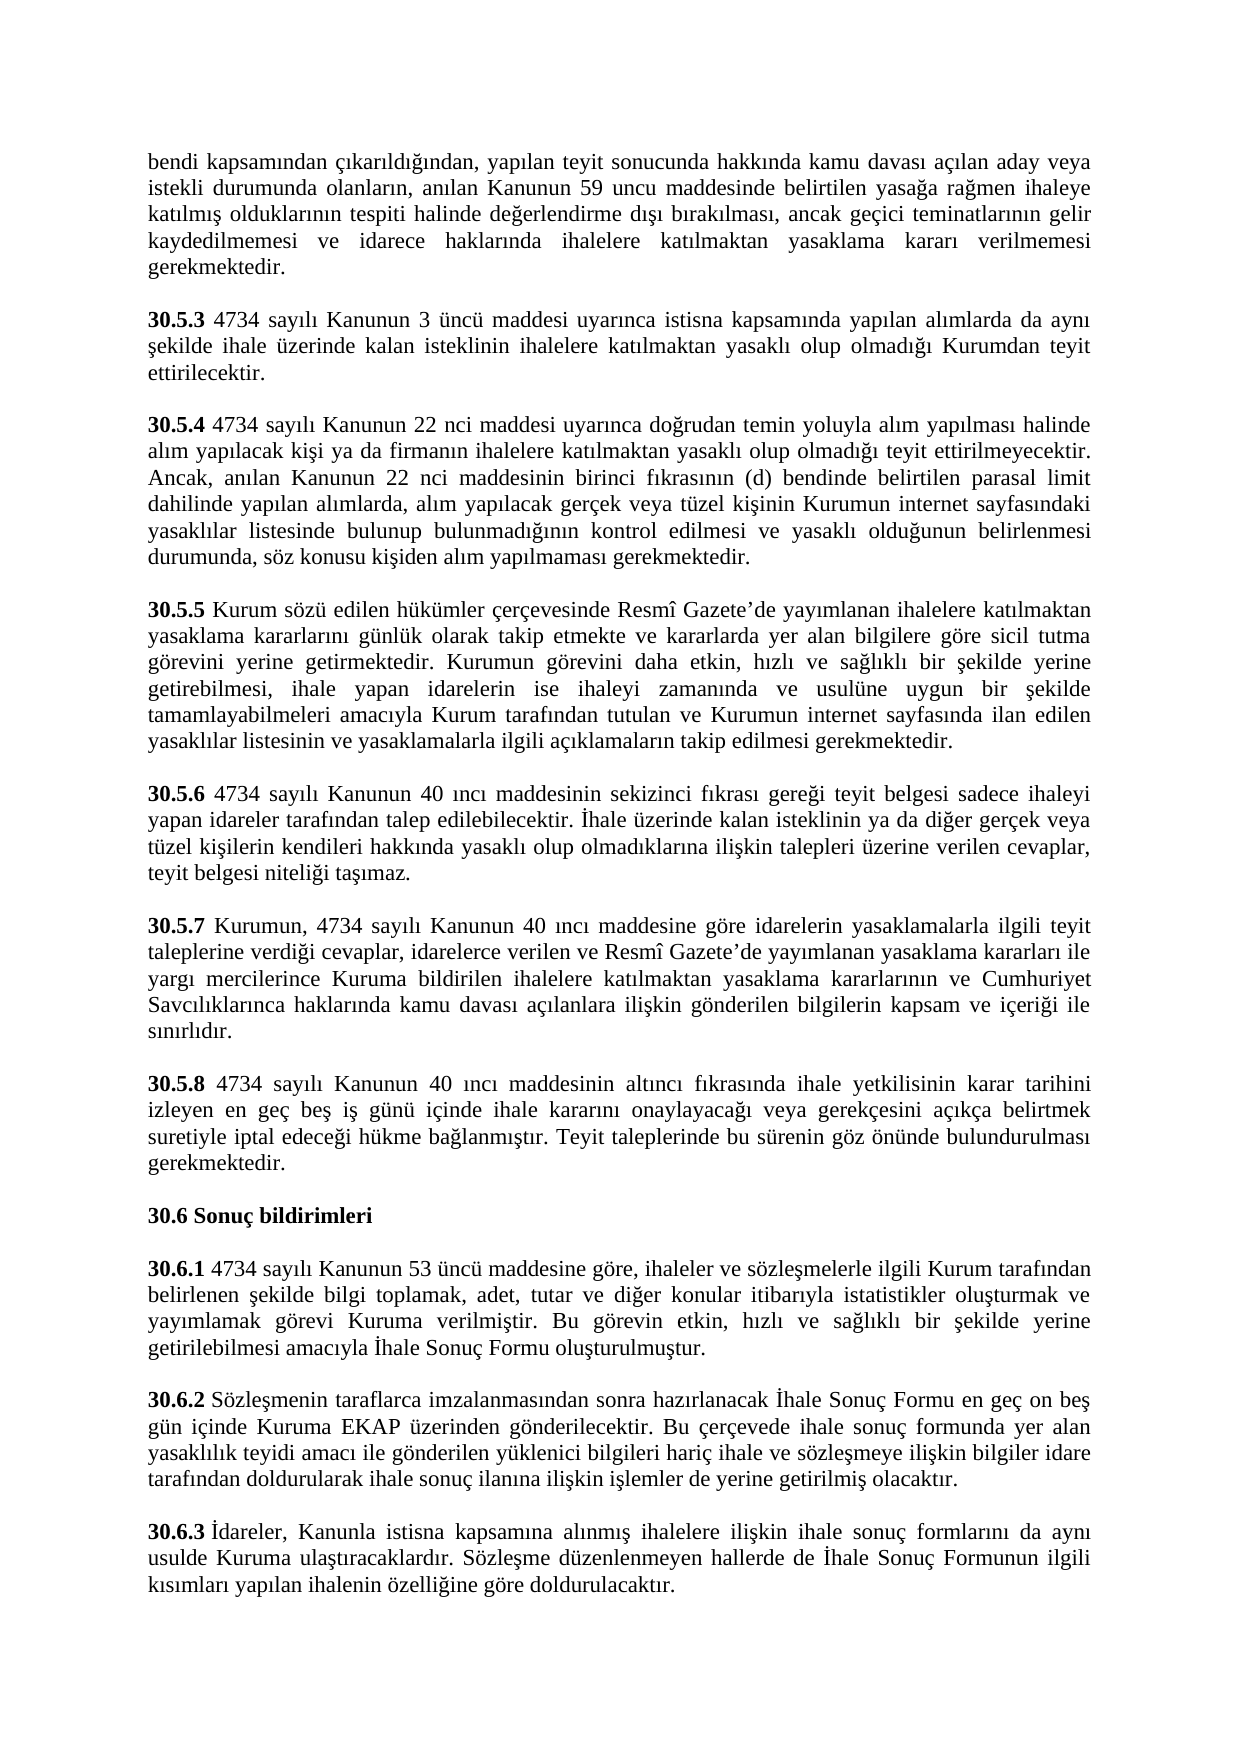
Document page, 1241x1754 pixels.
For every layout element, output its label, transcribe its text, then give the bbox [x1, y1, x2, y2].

text 30.6 Sonuç bildirimleri [148, 1202, 1092, 1228]
text 30.5.5 Kurum sözü edilen hükümler çerçevesinde Resmî Gazete’de yayımlanan ihalelere katılmaktan yasaklama kararlarını günlük olarak takip etmekte ve kararlarda yer alan bilgilere göre sicil tutma görevini yerine getirmektedir. Kurumun görevini daha etkin, hızlı ve sağlıklı bir şekilde yerine getirebilmesi, ihale yapan idarelerin ise ihaleyi zamanında ve usulüne uygun bir şekilde tamamlayabilmeleri amacıyla Kurum tarafından tutulan ve Kurumun internet sayfasında ilan edilen yasaklılar listesinin ve yasaklamalarla ilgili açıklamaların takip edilmesi gerekmektedir. [148, 596, 1092, 754]
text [148, 148, 1092, 279]
text 30.5.7 Kurumun, 4734 sayılı Kanunun 40 ıncı maddesine göre idarelerin yasaklamalarla ilgili teyit taleplerine verdiği cevaplar, idarelerce verilen ve Resmî Gazete’de yayımlanan yasaklama kararları ile yargı mercilerince Kuruma bildirilen ihalelere katılmaktan yasaklama kararlarının ve Cumhuriyet Savcılıklarınca haklarında kamu davası açılanlara ilişkin gönderilen bilgilerin kapsam ve içeriği ile sınırlıdır. [148, 912, 1092, 1044]
text 30.5.6 4734 sayılı Kanunun 40 ıncı maddesinin sekizinci fıkrası gereği teyit belgesi sadece ihaleyi yapan idareler tarafından talep edilebilecektir. İhale üzerinde kalan isteklinin ya da diğer gerçek veya tüzel kişilerin kendileri hakkında yasaklı olup olmadıklarına ilişkin talepleri üzerine verilen cevaplar, teyit belgesi niteliği taşımaz. [148, 780, 1092, 886]
text 30.6.1 4734 sayılı Kanunun 53 üncü maddesine göre, ihaleler ve sözleşmelerle ilgili Kurum tarafından belirlenen şekilde bilgi toplamak, adet, tutar ve diğer konular itibarıyla istatistikler oluşturmak ve yayımlamak görevi Kuruma verilmiştir. Bu görevin etkin, hızlı ve sağlıklı bir şekilde yerine getirilebilmesi amacıyla İhale Sonuç Formu oluşturulmuştur. [148, 1254, 1092, 1360]
text 30.6.3 İdareler, Kanunla istisna kapsamına alınmış ihalelere ilişkin ihale sonuç formlarını da aynı usulde Kuruma ulaştıracaklardır. Sözleşme düzenlenmeyen hallerde de İhale Sonuç Formunun ilgili kısımları yapılan ihalenin özelliğine göre doldurulacaktır. [148, 1518, 1092, 1597]
text 30.5.8 4734 sayılı Kanunun 40 ıncı maddesinin altıncı fıkrasında ihale yetkilisinin karar tarihini izleyen en geç beş iş günü içinde ihale kararını onaylayacağı veya gerekçesini açıkça belirtmek suretiyle iptal edeceği hükme bağlanmıştır. Teyit taleplerinde bu sürenin göz önünde bulundurulması gerekmektedir. [148, 1070, 1092, 1176]
text 30.5.4 4734 sayılı Kanunun 22 nci maddesi uyarınca doğrudan temin yoluyla alım yapılması halinde alım yapılacak kişi ya da firmanın ihalelere katılmaktan yasaklı olup olmadığı teyit ettirilmeyecektir. Ancak, anılan Kanunun 22 nci maddesinin birinci fıkrasının (d) bendinde belirtilen parasal limit dahilinde yapılan alımlarda, alım yapılacak gerçek veya tüzel kişinin Kurumun internet sayfasındaki yasaklılar listesinde bulunup bulunmadığının kontrol edilmesi ve yasaklı olduğunun belirlenmesi durumunda, söz konusu kişiden alım yapılmaması gerekmektedir. [148, 411, 1092, 569]
text 30.5.3 4734 sayılı Kanunun 3 üncü maddesi uyarınca istisna kapsamında yapılan alımlarda da aynı şekilde ihale üzerinde kalan isteklinin ihalelere katılmaktan yasaklı olup olmadığı Kurumdan teyit ettirilecektir. [148, 306, 1092, 385]
text 30.6.2 Sözleşmenin taraflarca imzalanmasından sonra hazırlanacak İhale Sonuç Formu en geç on beş gün içinde Kuruma EKAP üzerinden gönderilecektir. Bu çerçevede ihale sonuç formunda yer alan yasaklılık teyidi amacı ile gönderilen yüklenici bilgileri hariç ihale ve sözleşmeye ilişkin bilgiler idare tarafından doldurularak ihale sonuç ilanına ilişkin işlemler de yerine getirilmiş olacaktır. [148, 1386, 1092, 1492]
